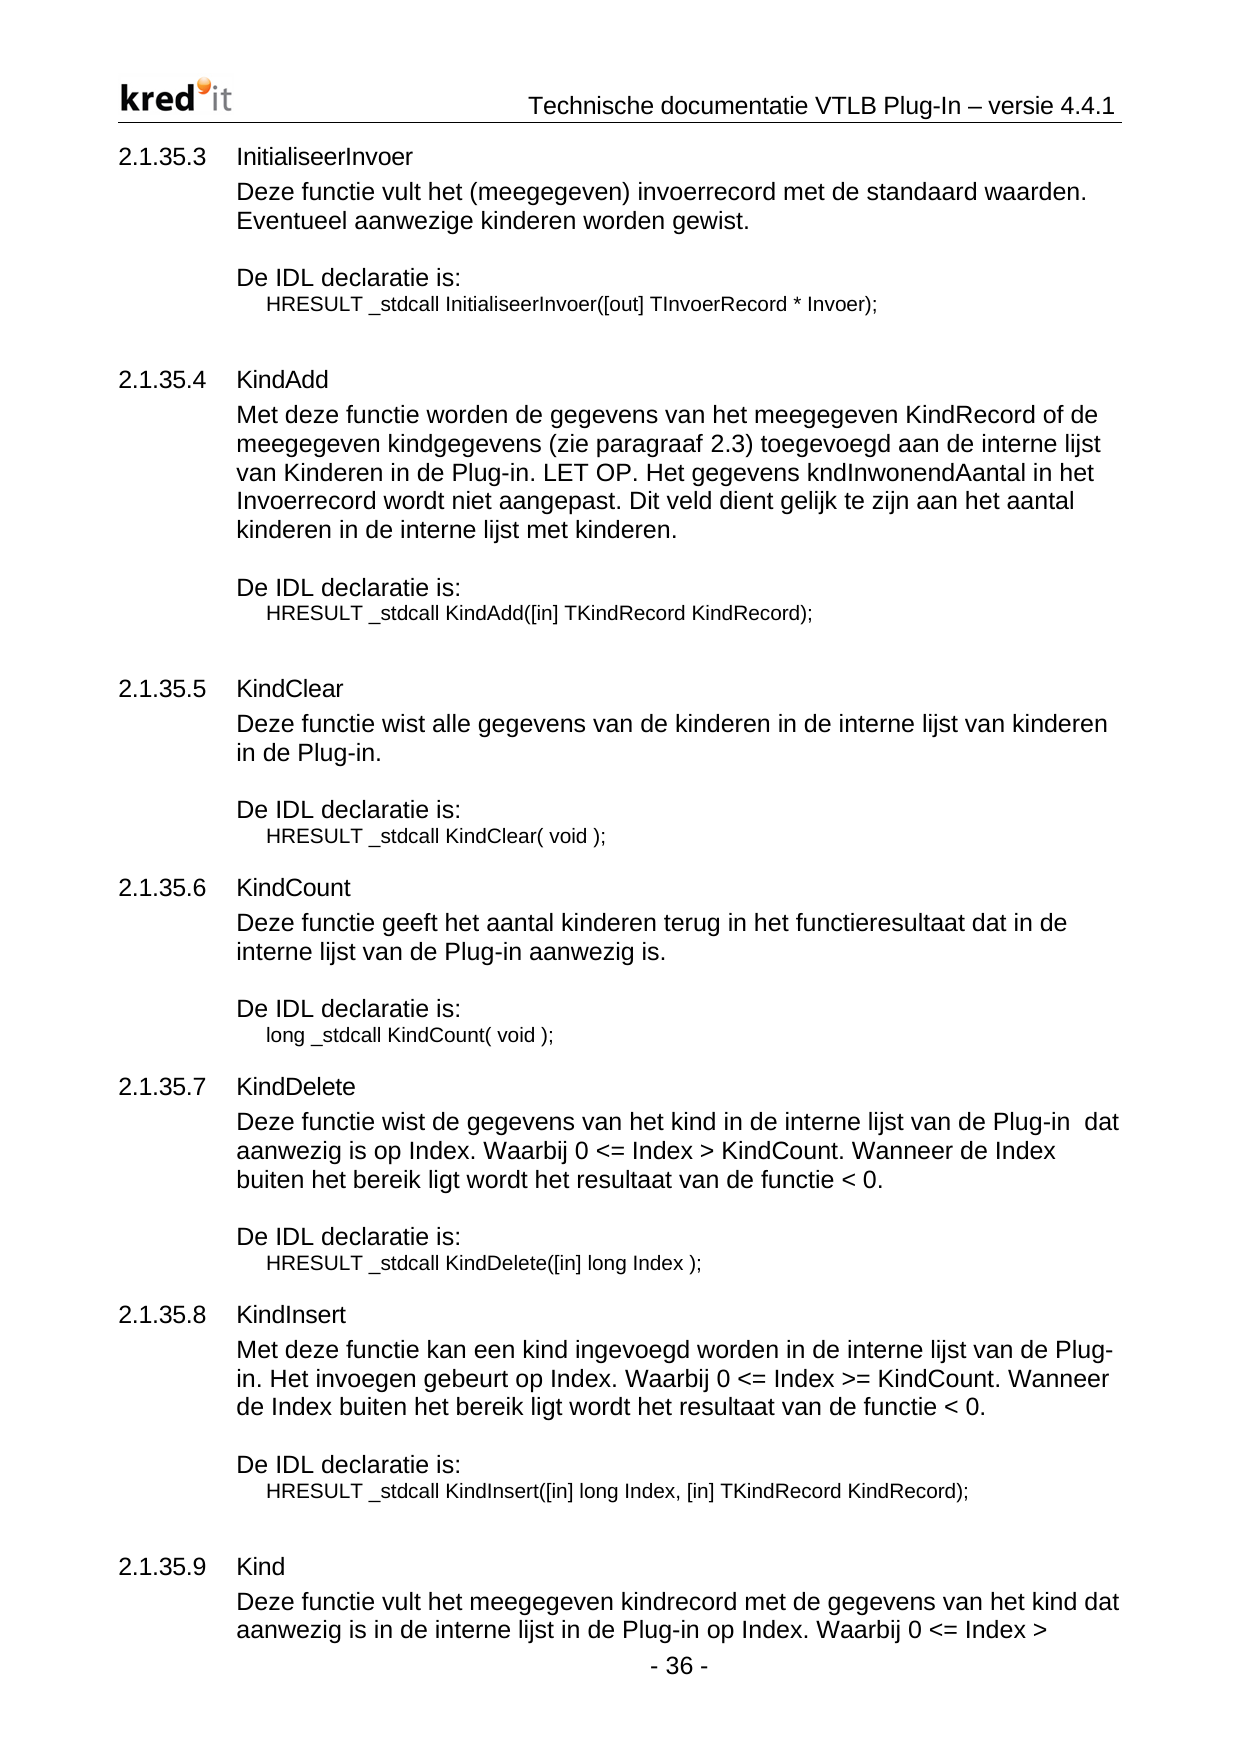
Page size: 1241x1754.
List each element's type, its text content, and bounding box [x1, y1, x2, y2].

text De IDL declaratie is: [236, 795, 1122, 824]
text HRESULT _stdcall KindClear( void ); [236, 824, 1122, 848]
text Met deze functie worden de gegevens van het meegegeven KindRecord of de meegegeven kindgegevens (zie paragraaf 2.3) toegevoegd aan de interne lijst van Kinderen in de Plug-in. LET OP. Het gegevens kndInwonendAantal in het Invoerrecord wordt niet aangepast. Dit veld dient gelijk te zijn aan het aantal kinderen in de interne lijst met kinderen. [236, 400, 1122, 544]
subtitle KindClear [118, 674, 1122, 703]
subtitle KindCount [118, 873, 1122, 902]
text Deze functie wist alle gegevens van de kinderen in de interne lijst van kinderen in de Plug-in. [236, 709, 1122, 767]
text De IDL declaratie is: [236, 263, 1122, 292]
text De IDL declaratie is: [236, 994, 1122, 1023]
text De IDL declaratie is: [236, 1450, 1122, 1478]
text long _stdcall KindCount( void ); [236, 1023, 1122, 1047]
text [236, 1586, 1122, 1644]
text HRESULT _stdcall KindInsert([in] long Index, [in] TKindRecord KindRecord); [236, 1478, 1122, 1502]
picture [118, 73, 234, 115]
text HRESULT _stdcall KindDelete([in] long Index ); [236, 1251, 1122, 1275]
text Deze functie wist de gegevens van het kind in de interne lijst van de Plug-in dat aanwezig is op Index. Waarbij 0 <= Index > KindCount. Wanneer de Index buiten het bereik ligt wordt het resultaat van de functie < 0. [236, 1107, 1122, 1193]
text De IDL declaratie is: [236, 572, 1122, 601]
text De IDL declaratie is: [236, 1222, 1122, 1251]
text Deze functie geeft het aantal kinderen terug in het functieresultaat dat in de interne lijst van de Plug-in aanwezig is. [236, 908, 1122, 966]
subtitle KindInsert [118, 1300, 1122, 1328]
subtitle Kind [118, 1551, 1122, 1580]
subtitle KindDelete [118, 1072, 1122, 1101]
text Met deze functie kan een kind ingevoegd worden in de interne lijst van de Plug-in. Het invoegen gebeurt op Index. Waarbij 0 <= Index >= KindCount. Wanneer de Index buiten het bereik ligt wordt het resultaat van de functie < 0. [236, 1335, 1122, 1421]
text HRESULT _stdcall InitialiseerInvoer([out] TInvoerRecord * Invoer); [236, 292, 1122, 316]
text Deze functie vult het (meegegeven) invoerrecord met de standaard waarden. Eventueel aanwezige kinderen worden gewist. [236, 177, 1122, 234]
subtitle InitialiseerInvoer [118, 142, 1122, 171]
text HRESULT _stdcall KindAdd([in] TKindRecord KindRecord); [236, 601, 1122, 625]
subtitle KindAdd [118, 365, 1122, 394]
